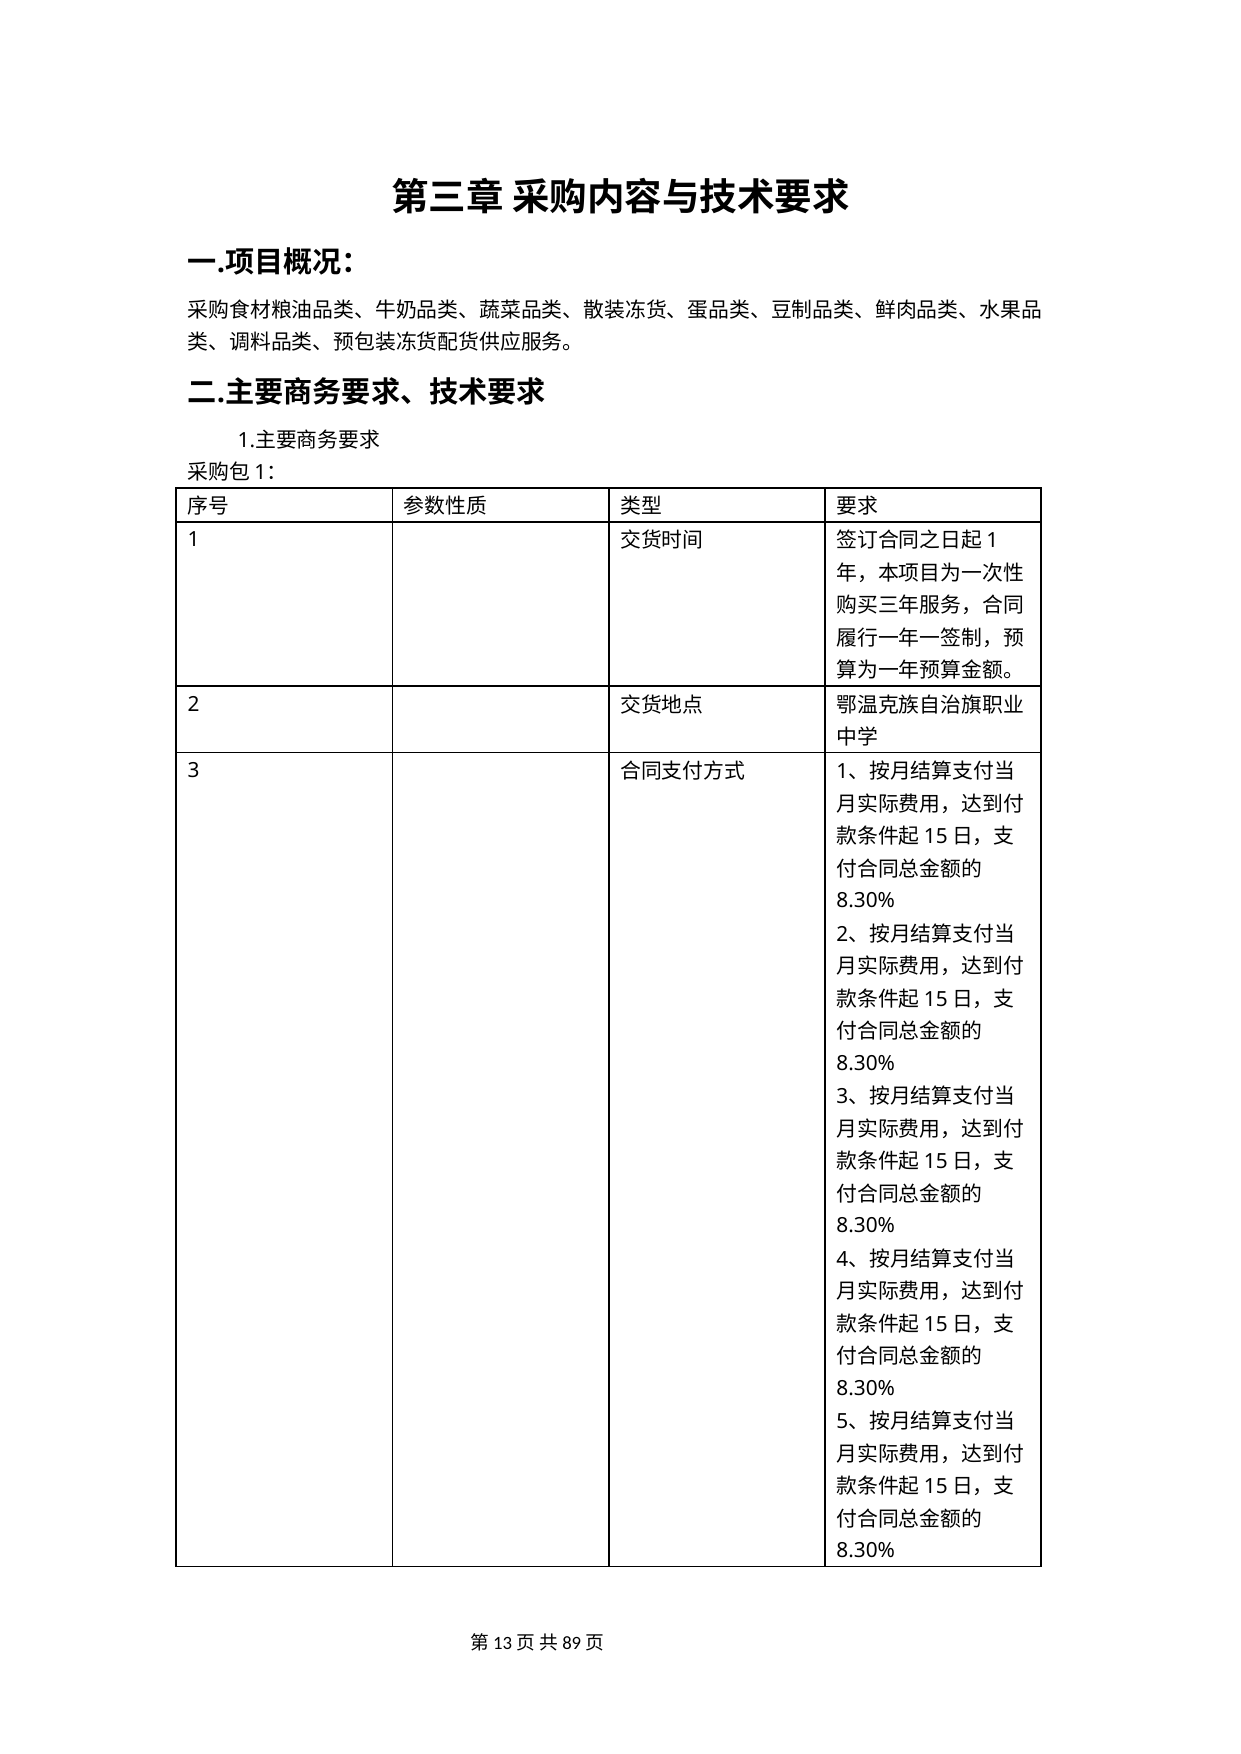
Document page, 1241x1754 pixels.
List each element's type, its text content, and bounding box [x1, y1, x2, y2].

table_cell [393, 753, 608, 1566]
table_cell 合同支付方式 [610, 753, 824, 1566]
table_cell 鄂温克族自治旗职业中学 [826, 687, 1040, 752]
table_cell [393, 687, 608, 752]
table_cell 1 [177, 523, 392, 685]
table_cell 3 [177, 753, 392, 1566]
text 一.项目概况： [187, 227, 1053, 292]
table_cell [393, 523, 608, 685]
text 第三章 采购内容与技术要求 [187, 162, 1053, 227]
table_header 参数性质 [393, 489, 608, 521]
text 1.主要商务要求 [187, 422, 1053, 454]
table_header 要求 [826, 489, 1040, 521]
text 采购包1： [187, 454, 1053, 487]
table_cell 交货时间 [610, 523, 824, 685]
table_cell 2 [177, 687, 392, 752]
table_header 序号 [177, 489, 392, 521]
table_header 类型 [610, 489, 824, 521]
table_cell 签订合同之日起1年，本项目为一次性购买三年服务，合同履行一年一签制，预算为一年预算金额。 [826, 523, 1040, 685]
table_cell 交货地点 [610, 687, 824, 752]
text 采购食材粮油品类、牛奶品类、蔬菜品类、散装冻货、蛋品类、豆制品类、鲜肉品类、水果品类、调料品类、预包装冻货配货供应服务。 [187, 292, 1053, 357]
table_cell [826, 753, 1040, 1566]
text 二.主要商务要求、技术要求 [187, 357, 1053, 422]
